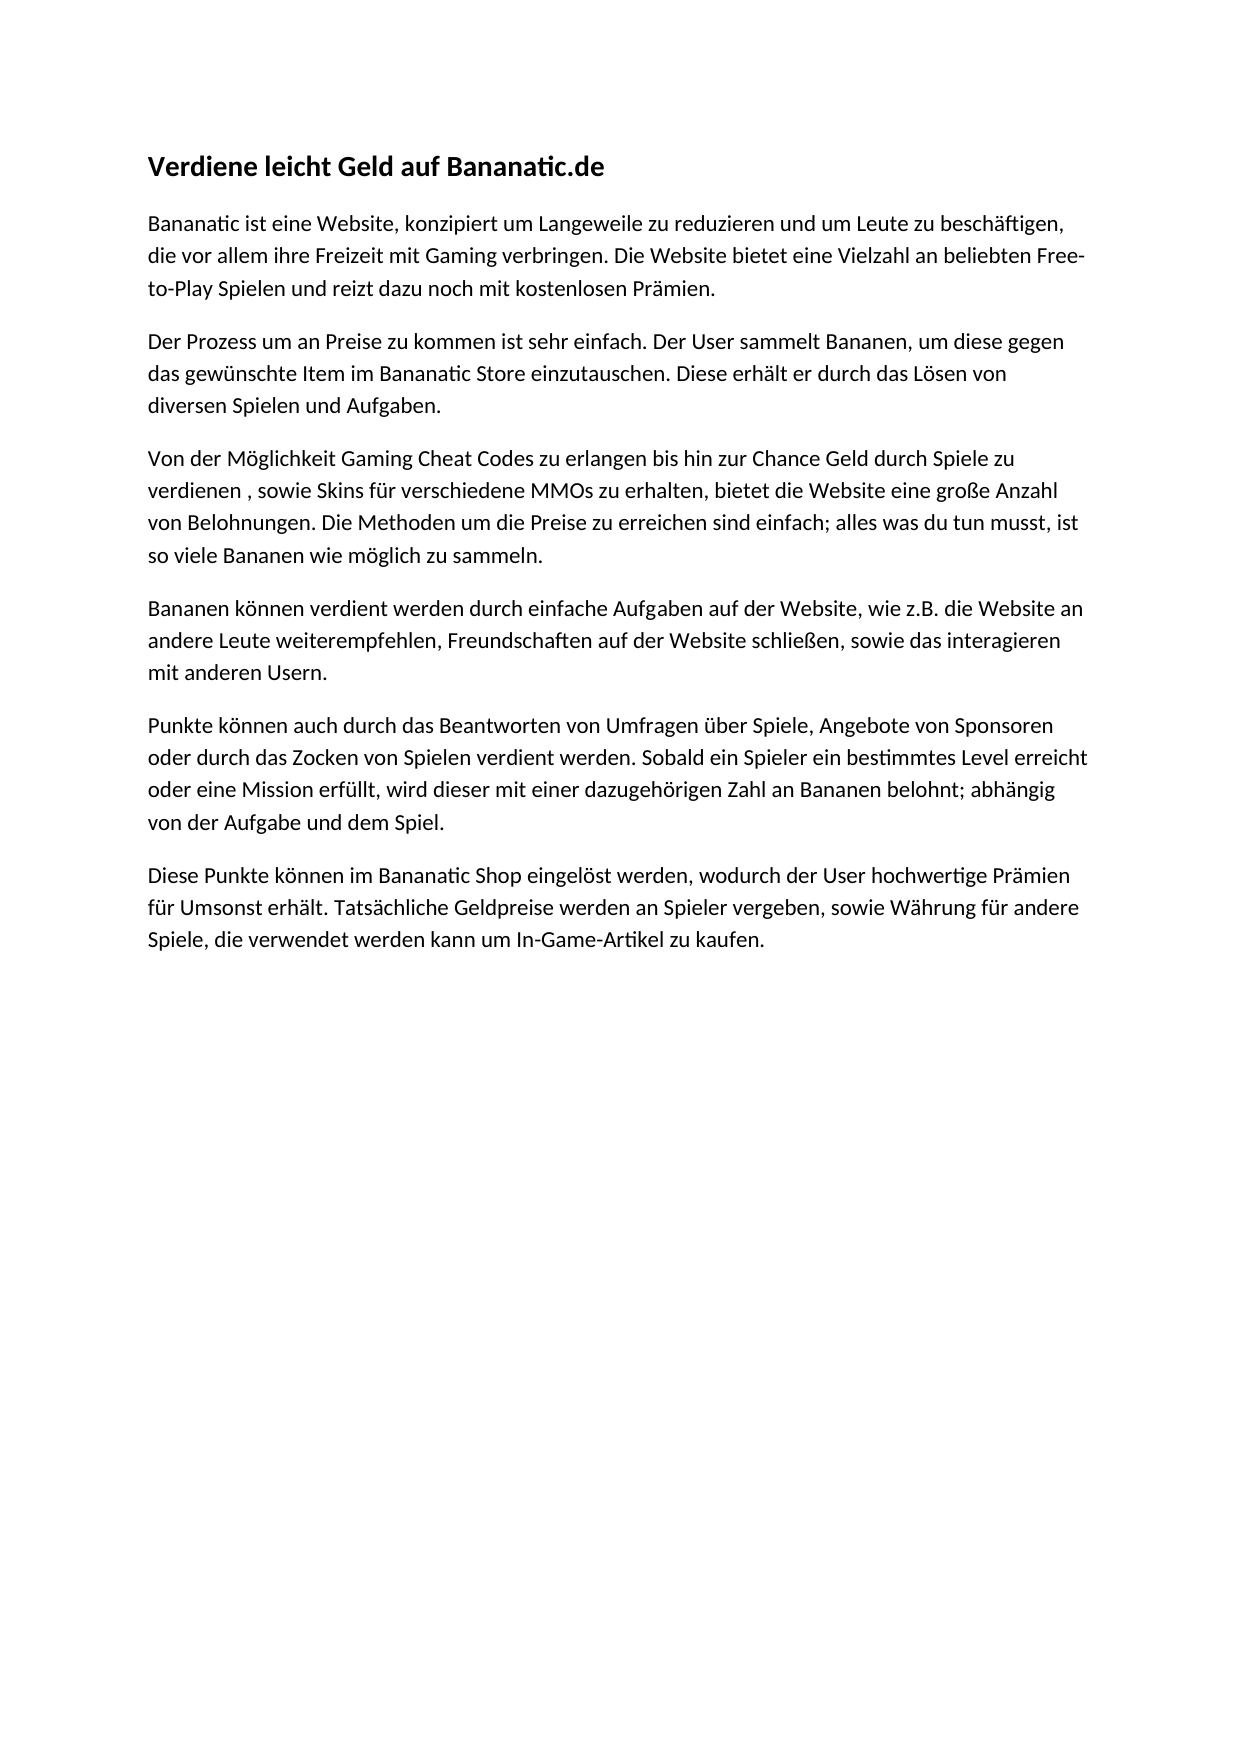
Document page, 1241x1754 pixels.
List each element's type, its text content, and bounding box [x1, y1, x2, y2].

text Von der Möglichkeit Gaming Cheat Codes zu erlangen bis hin zur Chance Geld durch Spiele zu verdienen , sowie Skins für verschiedene MMOs zu erhalten, bietet die Website eine große Anzahl von Belohnungen. Die Methoden um die Preise zu erreichen sind einfach; alles was du tun musst, ist so viele Bananen wie möglich zu sammeln. [148, 444, 1093, 569]
text Diese Punkte können im Bananatic Shop eingelöst werden, wodurch der User hochwertige Prämien für Umsonst erhält. Tatsächliche Geldpreise werden an Spieler vergeben, sowie Währung für andere Spiele, die verwendet werden kann um In-Game-Artikel zu kaufen. [148, 861, 1093, 953]
text Bananatic ist eine Website, konzipiert um Langeweile zu reduzieren und um Leute zu beschäftigen, die vor allem ihre Freizeit mit Gaming verbringen. Die Website bietet eine Vielzahl an beliebten Free-to-Play Spielen und reizt dazu noch mit kostenlosen Prämien. [148, 209, 1093, 302]
text Bananen können verdient werden durch einfache Aufgaben auf der Website, wie z.B. die Website an andere Leute weiterempfehlen, Freundschaften auf der Website schließen, sowie das interagieren mit anderen Usern. [148, 594, 1093, 686]
text Punkte können auch durch das Beantworten von Umfragen über Spiele, Angebote von Sponsoren oder durch das Zocken von Spielen verdient werden. Sobald ein Spieler ein bestimmtes Level erreicht oder eine Mission erfüllt, wird dieser mit einer dazugehörigen Zahl an Bananen belohnt; abhängig von der Aufgabe und dem Spiel. [148, 711, 1093, 836]
text Der Prozess um an Preise zu kommen ist sehr einfach. Der User sammelt Bananen, um diese gegen das gewünschte Item im Bananatic Store einzutauschen. Diese erhält er durch das Lösen von diversen Spielen und Aufgaben. [148, 327, 1093, 419]
text Verdiene leicht Geld auf Bananatic.de [148, 148, 1093, 183]
